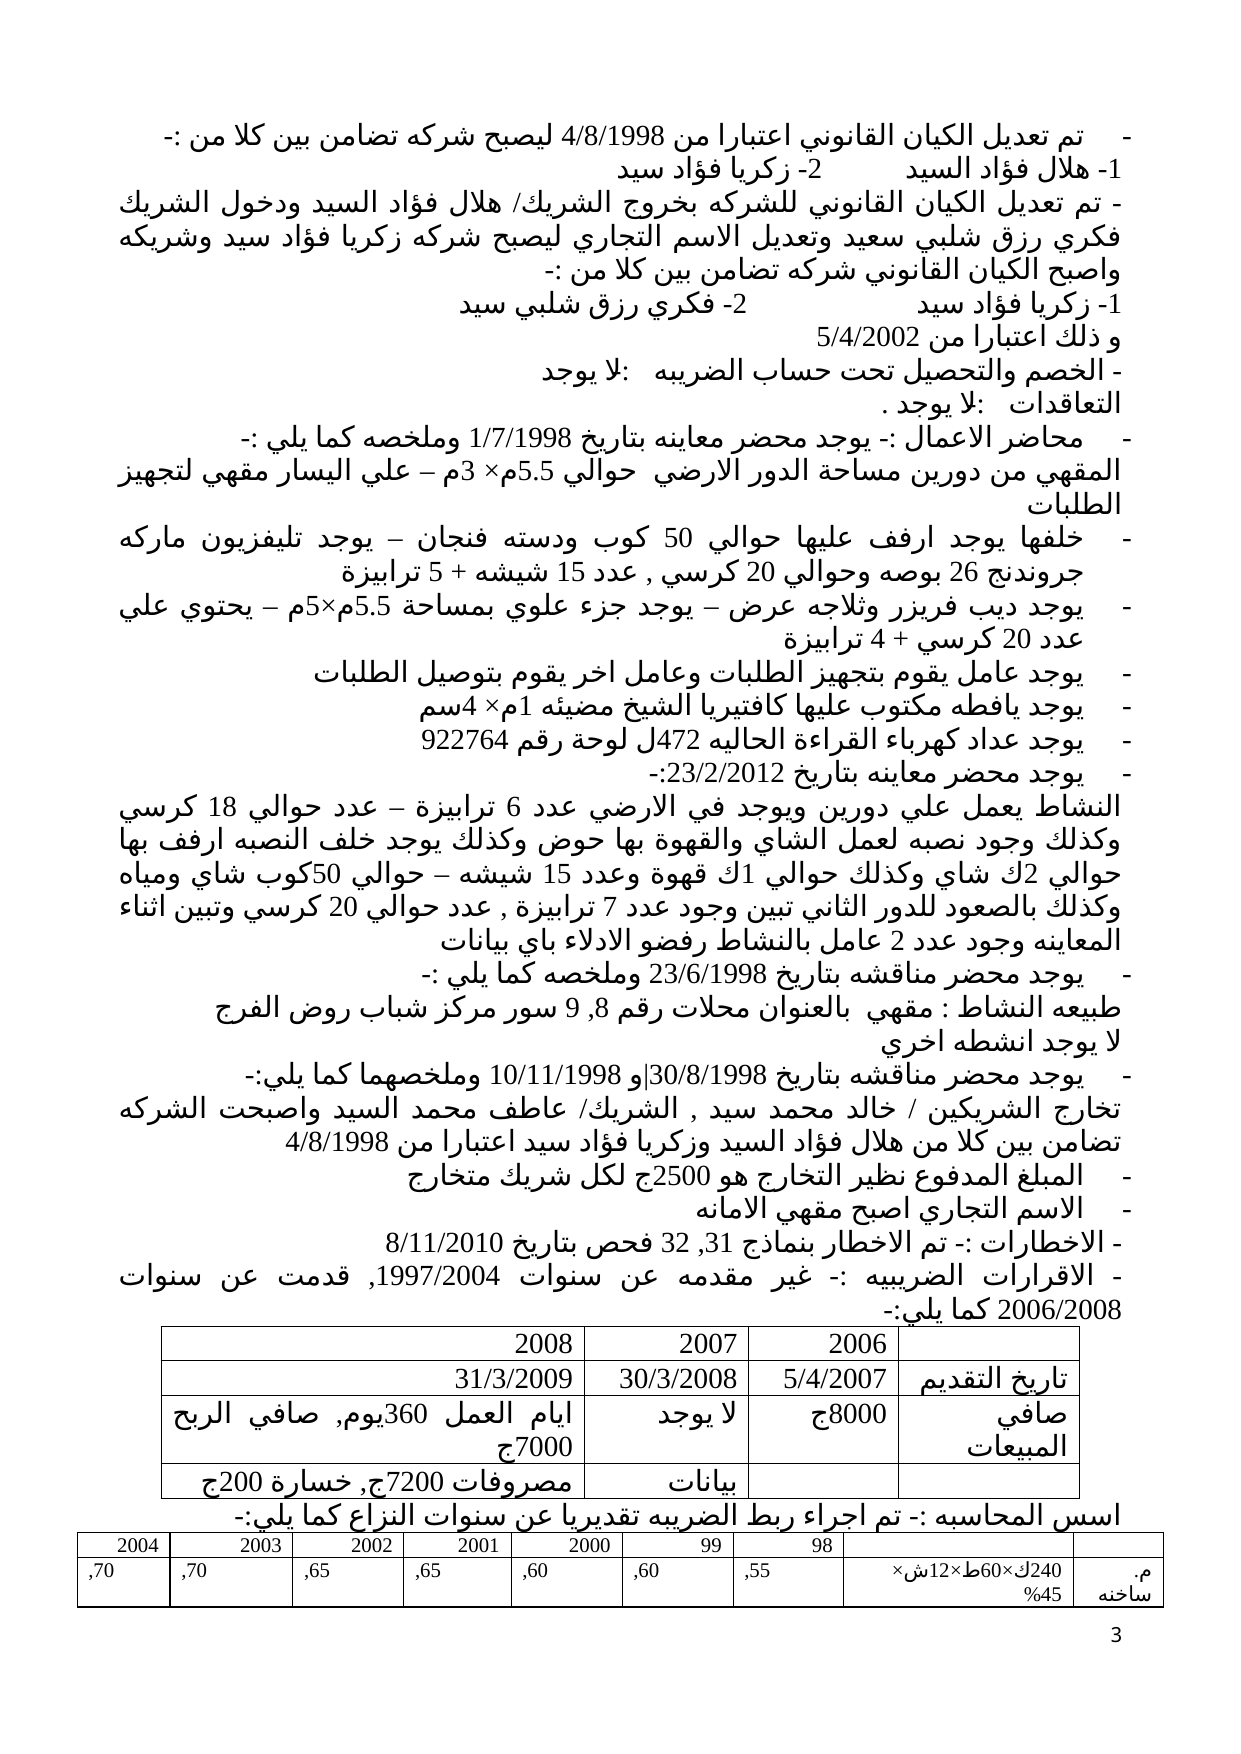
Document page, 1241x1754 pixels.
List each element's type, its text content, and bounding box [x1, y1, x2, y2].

table_header 2002 [293, 1533, 403, 1557]
text التعاقدات :- لا يوجد . [118, 386, 1122, 420]
table_cell ايام العمل 360يوم, صافي الربح7000ج [162, 1396, 584, 1463]
table_cell 60, [512, 1558, 622, 1606]
list الاسم التجاري اصبح مقهي الامانه [118, 1191, 1122, 1225]
list المبلغ المدفوع نظير التخارج هو 2500ج لكل شريك متخارج [118, 1158, 1122, 1191]
table_cell 70, [171, 1558, 292, 1606]
list يوجد عامل يقوم بتجهيز الطلبات وعامل اخر يقوم بتوصيل الطلبات [118, 655, 1122, 688]
table_header 2004 [78, 1533, 169, 1557]
table_cell 240ك×60ط×12ش×45% [844, 1558, 1073, 1606]
text 1- زكريا فؤاد سيد 2- فكري رزق شلبي سيد [118, 286, 1122, 319]
list يوجد محضر مناقشه بتاريخ 23/6/1998 وملخصه كما يلي :- [118, 957, 1122, 990]
text - تم تعديل الكيان القانوني للشركه بخروج الشريك/ هلال فؤاد السيد ودخول الشريك فكري رزق شلبي سعيد وتعديل الاسم التجاري ليصبح شركه زكريا فؤاد سيد وشريكه واصبح الكيان القانوني شركه تضامن بين كلا من :- [118, 185, 1122, 286]
text 1- هلال فؤاد السيد 2- زكريا فؤاد سيد [118, 152, 1122, 185]
table_header 2007 [585, 1327, 748, 1360]
table_cell 55, [734, 1558, 843, 1606]
table_cell بيانات [585, 1464, 748, 1497]
table_cell لا يوجد [585, 1396, 748, 1463]
list تم تعديل الكيان القانوني اعتبارا من 4/8/1998 ليصبح شركه تضامن بين كلا من :- [118, 118, 1122, 152]
text طبيعه النشاط : مقهي بالعنوان محلات رقم 8, 9 سور مركز شباب روض الفرج [118, 990, 1122, 1024]
text اسس المحاسبه :- تم اجراء ربط الضريبه تقديريا عن سنوات النزاع كما يلي:- [118, 1498, 1122, 1532]
list يوجد يافطه مكتوب عليها كافتيريا الشيخ مضيئه 1م× 4سم [118, 688, 1122, 722]
table_cell 31/3/2009 [162, 1361, 584, 1395]
table_cell م. ساخنه [1074, 1558, 1163, 1606]
text تخارج الشريكين / خالد محمد سيد , الشريك/ عاطف محمد السيد واصبحت الشركه تضامن بين كلا من هلال فؤاد السيد وزكريا فؤاد سيد اعتبارا من 4/8/1998 [118, 1091, 1122, 1158]
table_header 98 [734, 1533, 843, 1557]
table_cell تاريخ التقديم [899, 1361, 1079, 1395]
table_cell 70, [78, 1558, 169, 1606]
text و ذلك اعتبارا من 5/4/2002 [118, 319, 1122, 353]
table_header 2000 [512, 1533, 622, 1557]
table_header [1074, 1533, 1163, 1557]
list يوجد عداد كهرباء القراءة الحاليه 472ل لوحة رقم 922764 [118, 722, 1122, 755]
table_cell 65, [293, 1558, 403, 1606]
text - الاقرارات الضريبيه :- غير مقدمه عن سنوات 1997/2004, قدمت عن سنوات 2006/2008 كما يلي:- [118, 1258, 1122, 1326]
table_header [899, 1327, 1079, 1360]
text - الاخطارات :- تم الاخطار بنماذج 31, 32 فحص بتاريخ 8/11/2010 [118, 1225, 1122, 1258]
table_header 2001 [404, 1533, 511, 1557]
table_cell [749, 1464, 898, 1497]
table_cell مصروفات 7200ج, خسارة 200ج [162, 1464, 584, 1497]
table_cell 5/4/2007 [749, 1361, 898, 1395]
table_cell 65, [404, 1558, 511, 1606]
table_cell صافي المبيعات [899, 1396, 1079, 1463]
table_header 99 [623, 1533, 733, 1557]
table_header 2008 [162, 1327, 584, 1360]
table_header 2006 [749, 1327, 898, 1360]
text - الخصم والتحصيل تحت حساب الضريبه :- لا يوجد [118, 353, 1122, 386]
list يوجد محضر مناقشه بتاريخ 30/8/1998|و 10/11/1998 وملخصهما كما يلي:- [118, 1057, 1122, 1091]
table_cell [899, 1464, 1079, 1497]
list خلفها يوجد ارفف عليها حوالي 50 كوب ودسته فنجان – يوجد تليفزيون ماركه جروندنج 26 بوصه وحوالي 20 كرسي , عدد 15 شيشه + 5 ترابيزة [118, 521, 1122, 588]
table_cell 30/3/2008 [585, 1361, 748, 1395]
text النشاط يعمل علي دورين ويوجد في الارضي عدد 6 ترابيزة – عدد حوالي 18 كرسي وكذلك وجود نصبه لعمل الشاي والقهوة بها حوض وكذلك يوجد خلف النصبه ارفف بها حوالي 2ك شاي وكذلك حوالي 1ك قهوة وعدد 15 شيشه – حوالي 50كوب شاي ومياه وكذلك بالصعود للدور الثاني تبين وجود عدد 7 ترابيزة , عدد حوالي 20 كرسي وتبين اثناء المعاينه وجود عدد 2 عامل بالنشاط رفضو الادلاء باي بيانات [118, 789, 1122, 957]
table_cell 60, [623, 1558, 733, 1606]
text لا يوجد انشطه اخري [118, 1024, 1122, 1057]
table_cell 8000ج [749, 1396, 898, 1463]
text المقهي من دورين مساحة الدور الارضي حوالي 5.5م× 3م – علي اليسار مقهي لتجهيز الطلبات [118, 453, 1122, 521]
list يوجد محضر معاينه بتاريخ 23/2/2012:- [118, 755, 1122, 789]
table_header 2003 [171, 1533, 292, 1557]
list محاضر الاعمال :- يوجد محضر معاينه بتاريخ 1/7/1998 وملخصه كما يلي :- [118, 420, 1122, 453]
table_header [844, 1533, 1073, 1557]
list يوجد ديب فريزر وثلاجه عرض – يوجد جزء علوي بمساحة 5.5م×5م – يحتوي علي عدد 20 كرسي + 4 ترابيزة [118, 588, 1122, 655]
